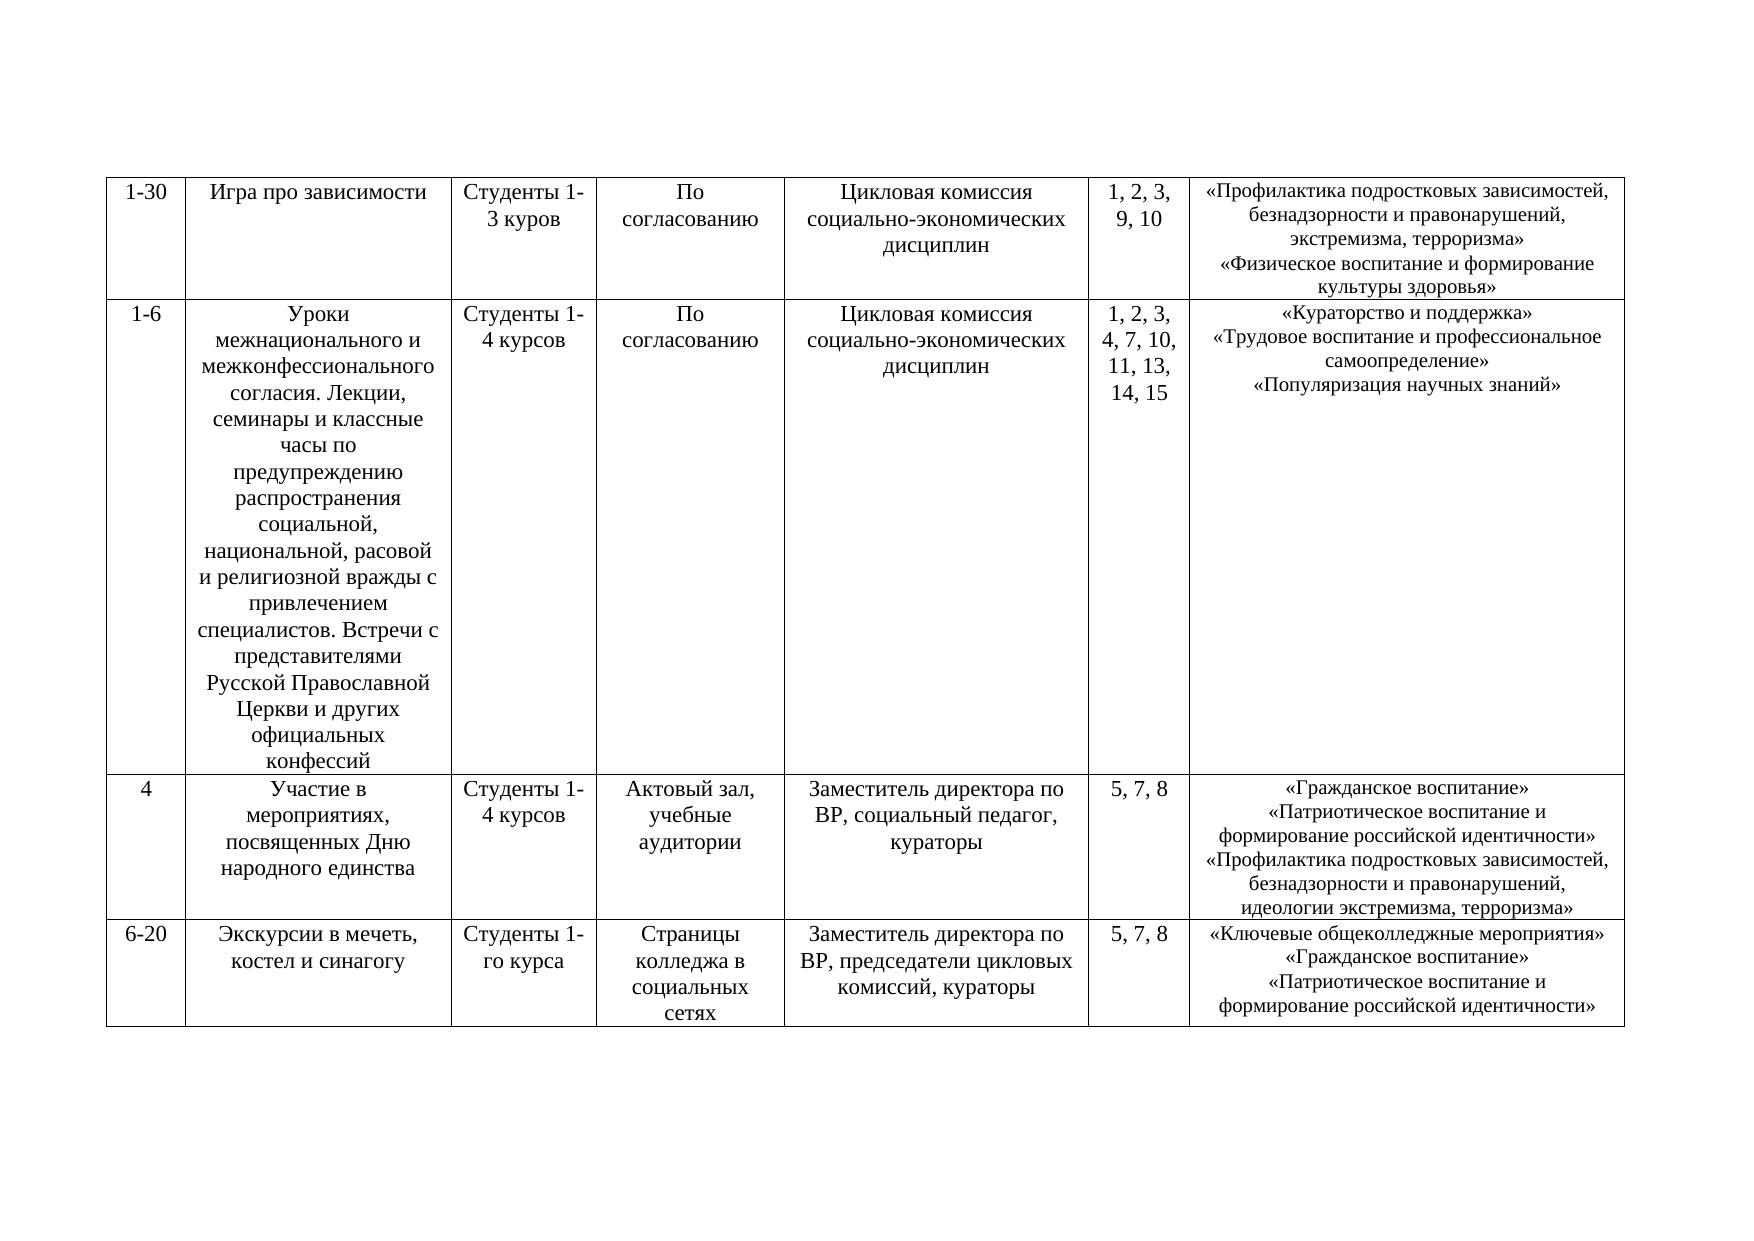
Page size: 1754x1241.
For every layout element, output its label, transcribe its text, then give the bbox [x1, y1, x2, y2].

table_cell 5, 7, 8 [1089, 775, 1189, 919]
table_cell 5, 7, 8 [1089, 920, 1189, 1026]
table_cell Заместитель директора по ВР, председатели цикловых комиссий, кураторы [785, 920, 1088, 1026]
table_cell Студенты 1-3 куров [452, 178, 596, 298]
table_cell «Ключевые общеколледжные мероприятия» «Гражданское воспитание» «Патриотическое воспитание и формирование российской идентичности» [1190, 920, 1624, 1026]
table_cell 6-20 [107, 920, 185, 1026]
table_cell Уроки межнационального и межконфессионального согласия. Лекции, семинары и классные часы по предупреждению распространения социальной, национальной, расовой и религиозной вражды с привлечением специалистов. Встречи с представителями Русской Православной Церкви и других официальных конфессий [186, 300, 451, 774]
table_cell Цикловая комиссия социально-экономических дисциплин [785, 178, 1088, 298]
table_cell 1, 2, 3, 9, 10 [1089, 178, 1189, 298]
table_cell Экскурсии в мечеть, костел и синагогу [186, 920, 451, 1026]
table_cell «Профилактика подростковых зависимостей, безнадзорности и правонарушений, экстремизма, терроризма» «Физическое воспитание и формирование культуры здоровья» [1190, 178, 1624, 298]
table_cell По согласованию [597, 300, 784, 774]
table_cell 1, 2, 3, 4, 7, 10, 11, 13, 14, 15 [1089, 300, 1189, 774]
table_cell Студенты 1-го курса [452, 920, 596, 1026]
table_cell Цикловая комиссия социально-экономических дисциплин [785, 300, 1088, 774]
table_cell По согласованию [597, 178, 784, 298]
table_cell Заместитель директора по ВР, социальный педагог, кураторы [785, 775, 1088, 919]
table_cell Игра про зависимости [186, 178, 451, 298]
table_cell Страницы колледжа в социальных сетях [597, 920, 784, 1026]
table_cell Студенты 1-4 курсов [452, 300, 596, 774]
table_cell Студенты 1-4 курсов [452, 775, 596, 919]
table_cell 1-30 [107, 178, 185, 298]
table_cell 1-6 [107, 300, 185, 774]
table_cell «Кураторство и поддержка» «Трудовое воспитание и профессиональное самоопределение» «Популяризация научных знаний» [1190, 300, 1624, 774]
table_cell Актовый зал, учебные аудитории [597, 775, 784, 919]
table_cell 4 [107, 775, 185, 919]
table_cell Участие в мероприятиях, посвященных Дню народного единства [186, 775, 451, 919]
